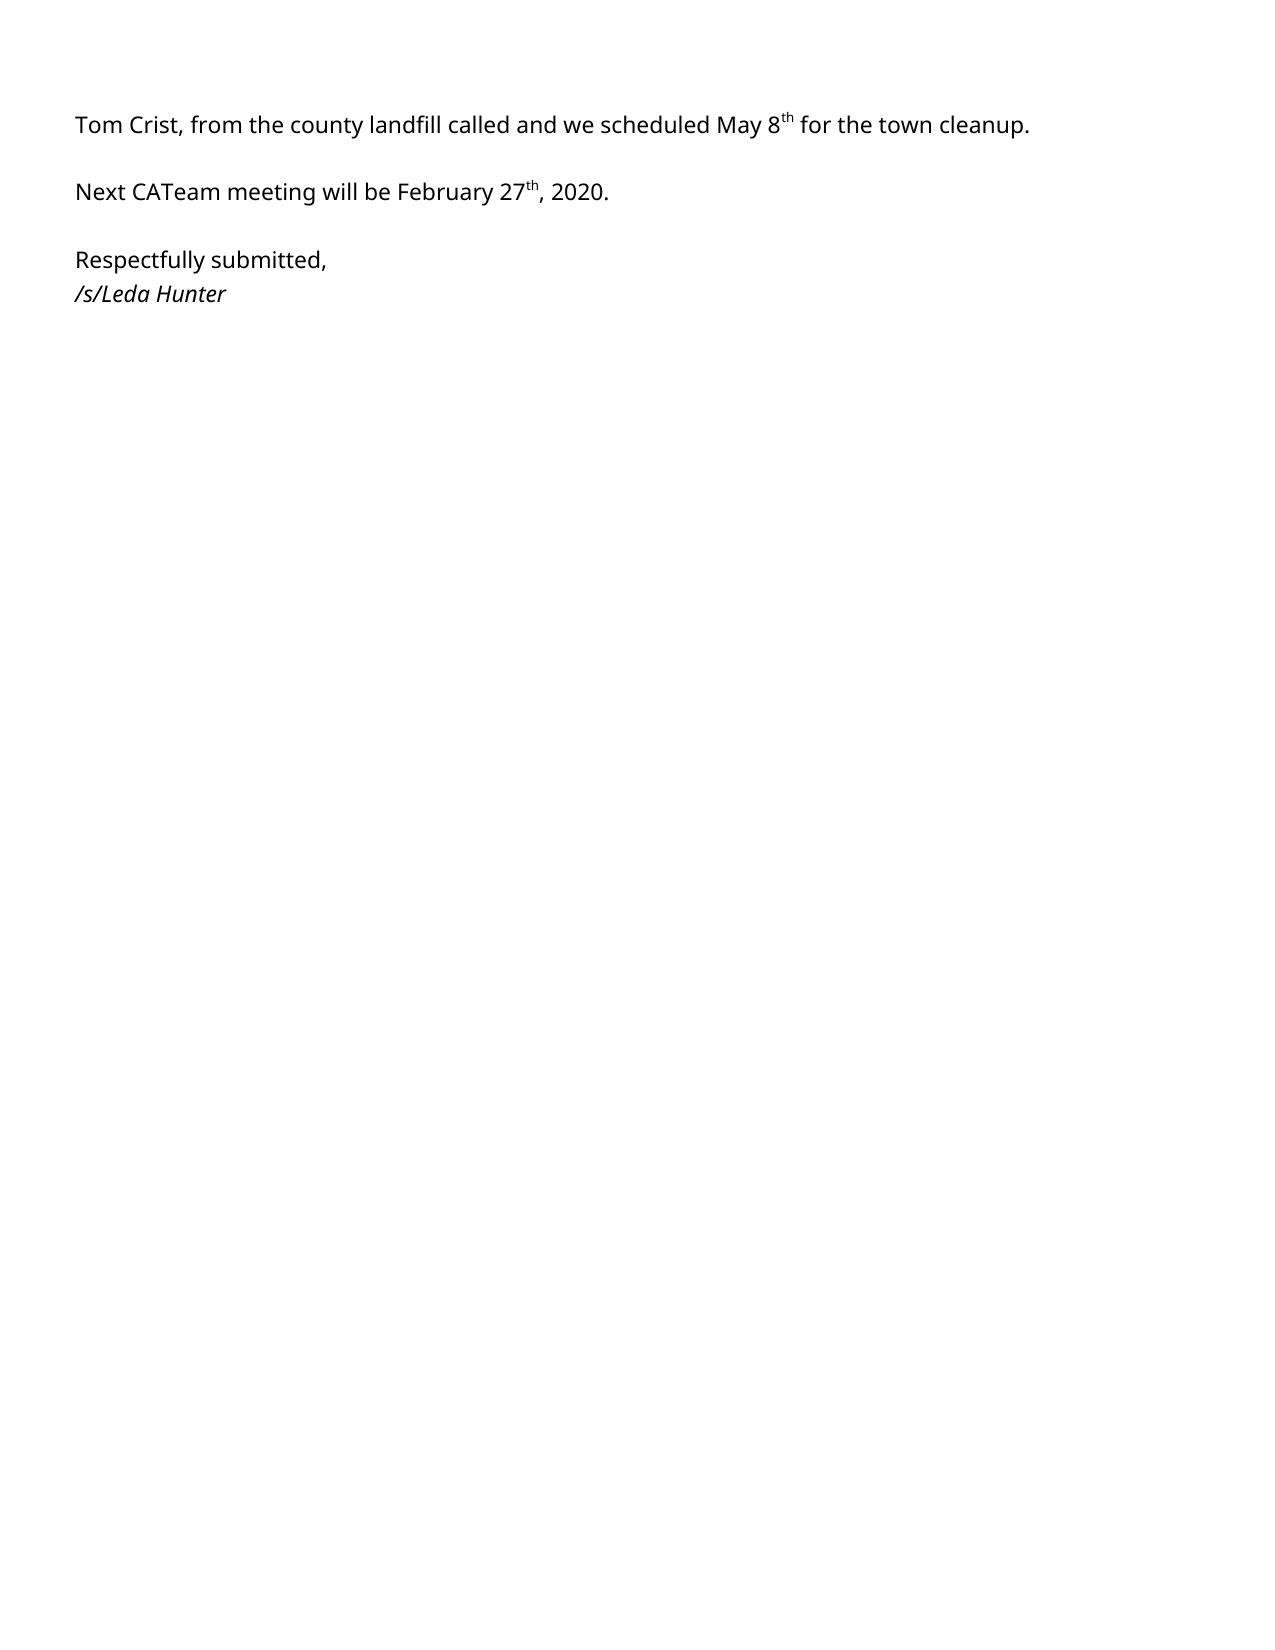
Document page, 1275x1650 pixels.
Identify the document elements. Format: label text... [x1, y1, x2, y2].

text /s/Leda Hunter [75, 277, 1200, 309]
text Next CATeam meeting will be February 27th, 2020. [75, 176, 1200, 207]
text Tom Crist, from the county landfill called and we scheduled May 8th for the town cleanup. [75, 109, 1200, 140]
text Respectfully submitted, [75, 244, 1200, 275]
